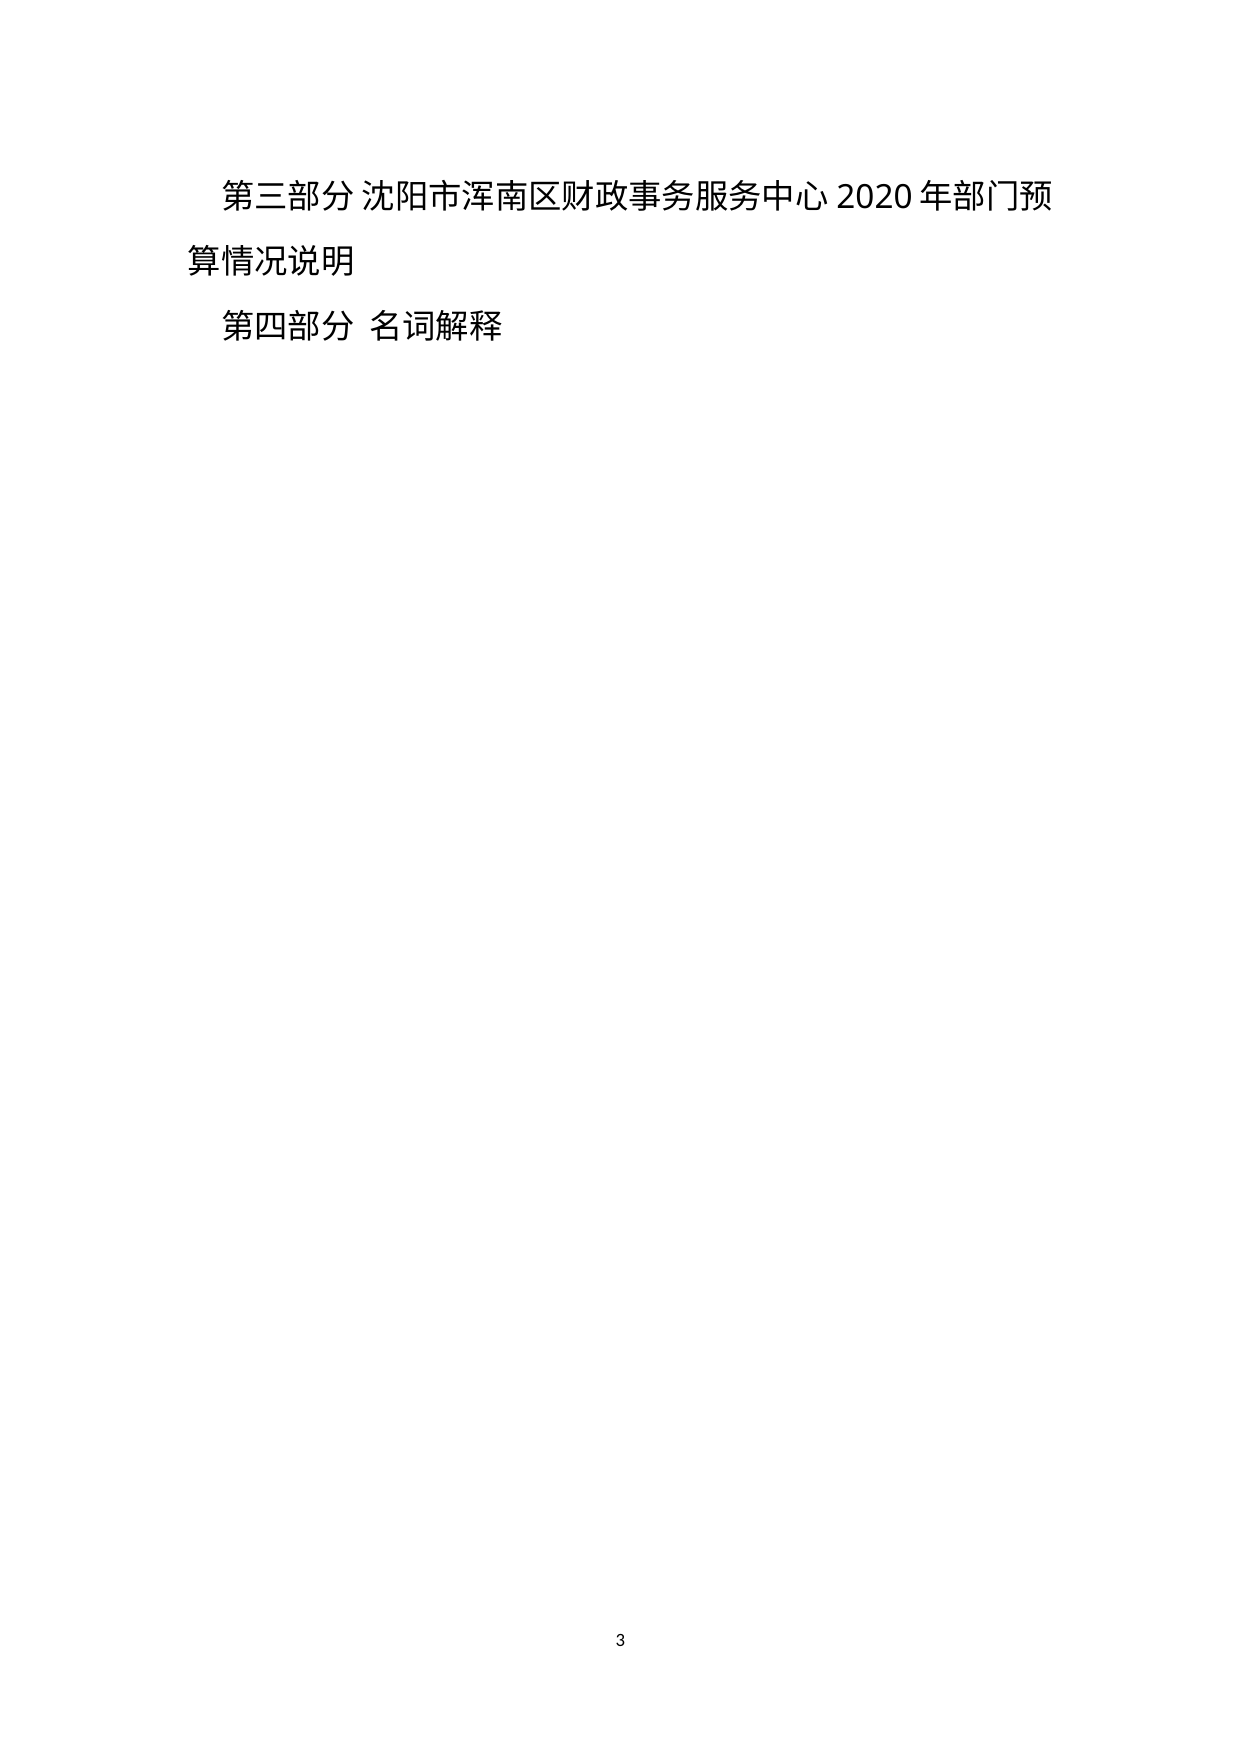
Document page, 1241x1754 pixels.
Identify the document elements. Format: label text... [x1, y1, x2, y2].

text 第四部分 名词解释 [187, 292, 1053, 357]
text 第三部分 沈阳市浑南区财政事务服务中心2020年部门预算情况说明 [187, 162, 1053, 292]
